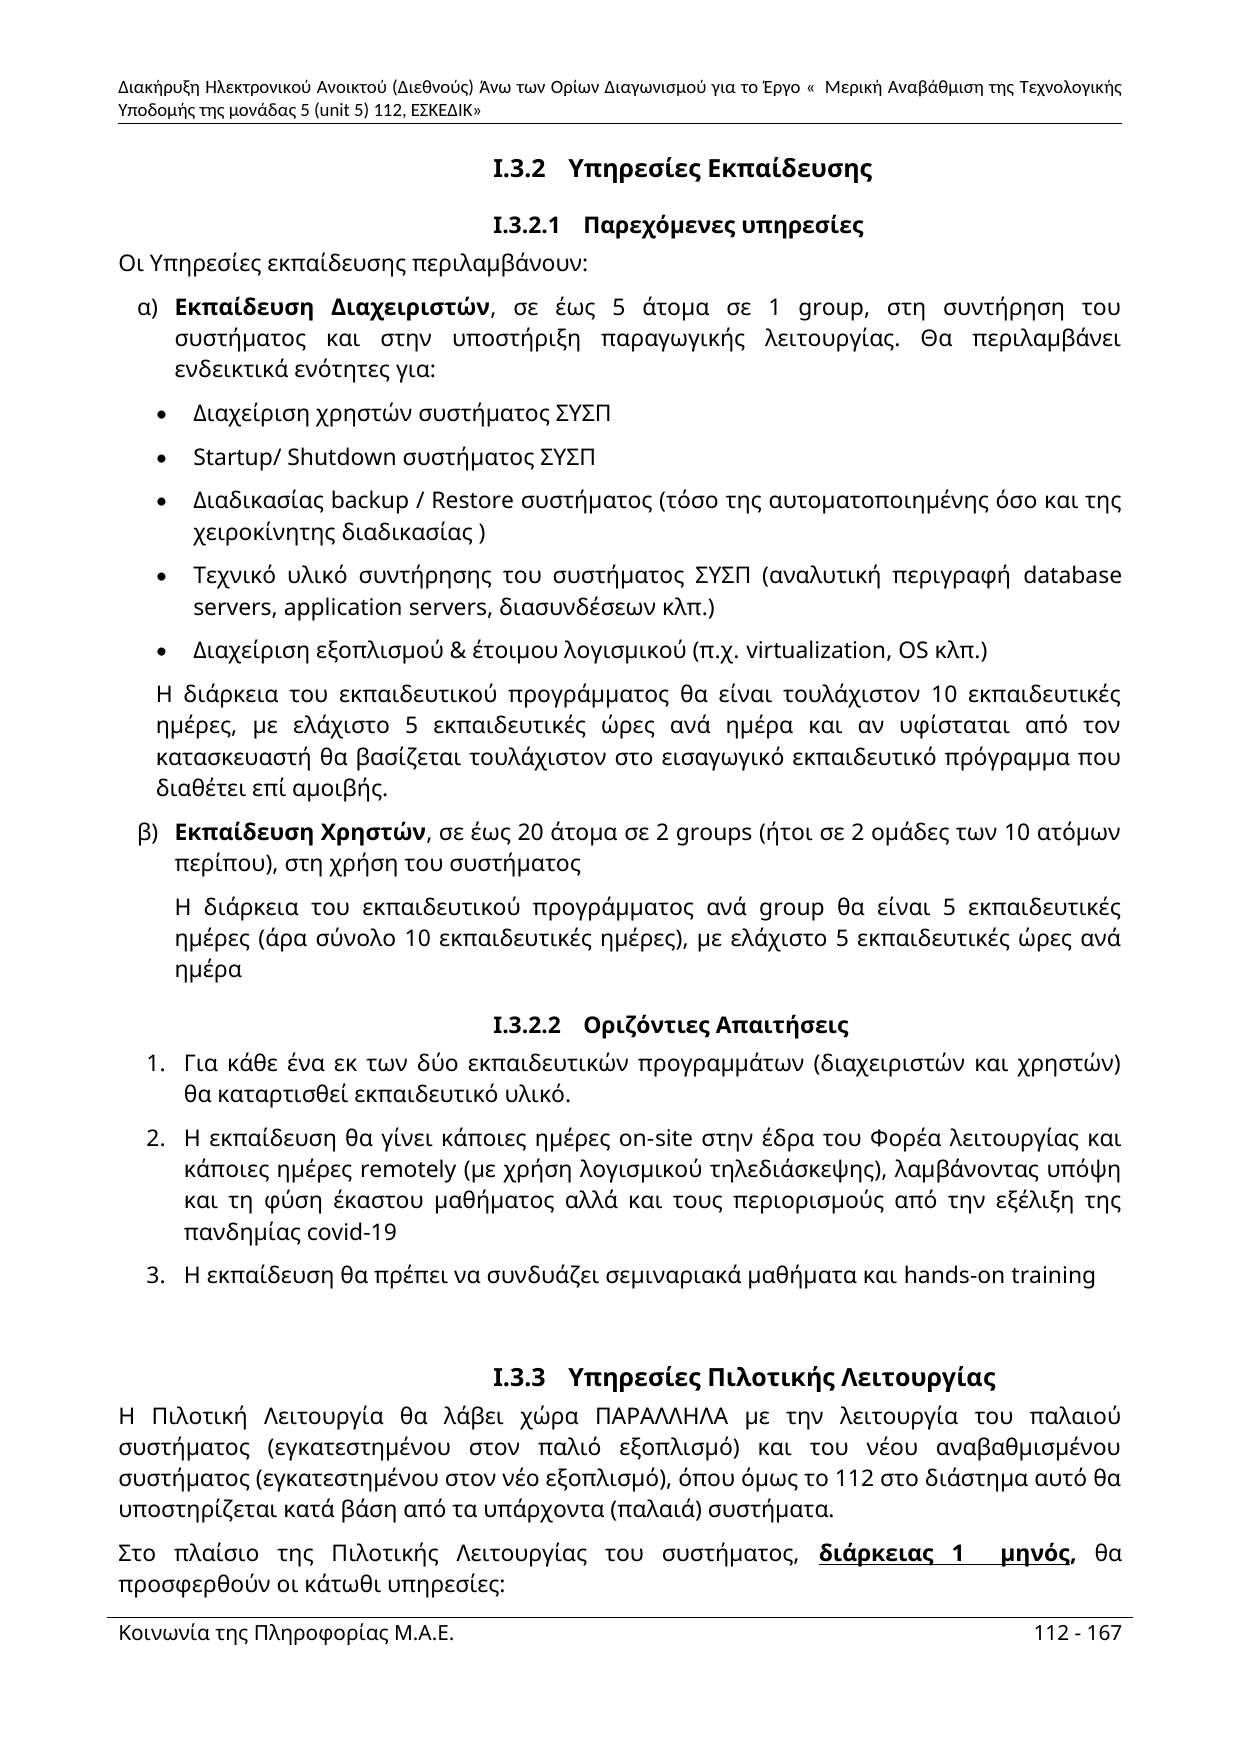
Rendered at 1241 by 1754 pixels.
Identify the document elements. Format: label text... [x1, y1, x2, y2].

text α) Εκπαίδευση Διαχειριστών, σε έως 5 άτομα σε 1 group, στη συντήρηση του συστήματος και στην υποστήριξη παραγωγικής λειτουργίας. Θα περιλαμβάνει ενδεικτικά ενότητες για: [137, 291, 1122, 384]
text Η διάρκεια του εκπαιδευτικού προγράμματος θα είναι τουλάχιστον 10 εκπαιδευτικές ημέρες, με ελάχιστο 5 εκπαιδευτικές ώρες ανά ημέρα και αν υφίσταται από τον κατασκευαστή θα βασίζεται τουλάχιστον στο εισαγωγικό εκπαιδευτικό πρόγραμμα που διαθέτει επί αμοιβής. [156, 678, 1122, 803]
text Η Πιλοτική Λειτουργία θα λάβει χώρα ΠΑΡΑΛΛΗΛΑ με την λειτουργία του παλαιού συστήματος (εγκατεστημένου στον παλιό εξοπλισμό) και του νέου αναβαθμισμένου συστήματος (εγκατεστημένου στον νέο εξοπλισμό), όπου όμως το 112 στο διάστημα αυτό θα υποστηρίζεται κατά βάση από τα υπάρχοντα (παλαιά) συστήματα. [118, 1399, 1122, 1524]
text Στο πλαίσιο της Πιλοτικής Λειτουργίας του συστήματος, διάρκειας 1 μηνός, θα προσφερθούν οι κάτωθι υπηρεσίες: [118, 1537, 1122, 1599]
list Για κάθε ένα εκ των δύο εκπαιδευτικών προγραμμάτων (διαχειριστών και χρηστών) θα καταρτισθεί εκπαιδευτικό υλικό. [146, 1047, 1122, 1109]
list Startup/ Shutdown συστήματος ΣΥΣΠ [156, 441, 1122, 472]
list Διαχείριση εξοπλισμού & έτοιμου λογισμικού (π.χ. virtualization, OS κλπ.) [156, 634, 1122, 666]
text β) Εκπαίδευση Χρηστών, σε έως 20 άτομα σε 2 groups (ήτοι σε 2 ομάδες των 10 ατόμων περίπου), στη χρήση του συστήματος [137, 816, 1122, 878]
list Διαδικασίας backup / Restore συστήματος (τόσο της αυτοματοποιημένης όσο και της χειροκίνητης διαδικασίας ) [156, 484, 1122, 547]
subtitle Υπηρεσίες Εκπαίδευσης [493, 150, 1122, 184]
list Η εκπαίδευση θα γίνει κάποιες ημέρες on-site στην έδρα του Φορέα λειτουργίας και κάποιες ημέρες remotely (με χρήση λογισμικού τηλεδιάσκεψης), λαμβάνοντας υπόψη και τη φύση έκαστου μαθήματος αλλά και τους περιορισμούς από την εξέλιξη της πανδημίας covid-19 [146, 1122, 1122, 1247]
text Η διάρκεια του εκπαιδευτικού προγράμματος ανά group θα είναι 5 εκπαιδευτικές ημέρες (άρα σύνολο 10 εκπαιδευτικές ημέρες), με ελάχιστο 5 εκπαιδευτικές ώρες ανά ημέρα [174, 891, 1122, 984]
subtitle Παρεχόμενες υπηρεσίες [493, 209, 1122, 241]
list Η εκπαίδευση θα πρέπει να συνδυάζει σεμιναριακά μαθήματα και hands-on training [146, 1259, 1122, 1291]
list Διαχείριση χρηστών συστήματος ΣΥΣΠ [156, 397, 1122, 428]
text Οι Υπηρεσίες εκπαίδευσης περιλαμβάνουν: [118, 247, 1122, 278]
subtitle Υπηρεσίες Πιλοτικής Λειτουργίας [493, 1359, 1122, 1393]
list Τεχνικό υλικό συντήρησης του συστήματος ΣΥΣΠ (αναλυτική περιγραφή database servers, application servers, διασυνδέσεων κλπ.) [156, 559, 1122, 622]
subtitle Οριζόντιες Απαιτήσεις [493, 1009, 1122, 1041]
